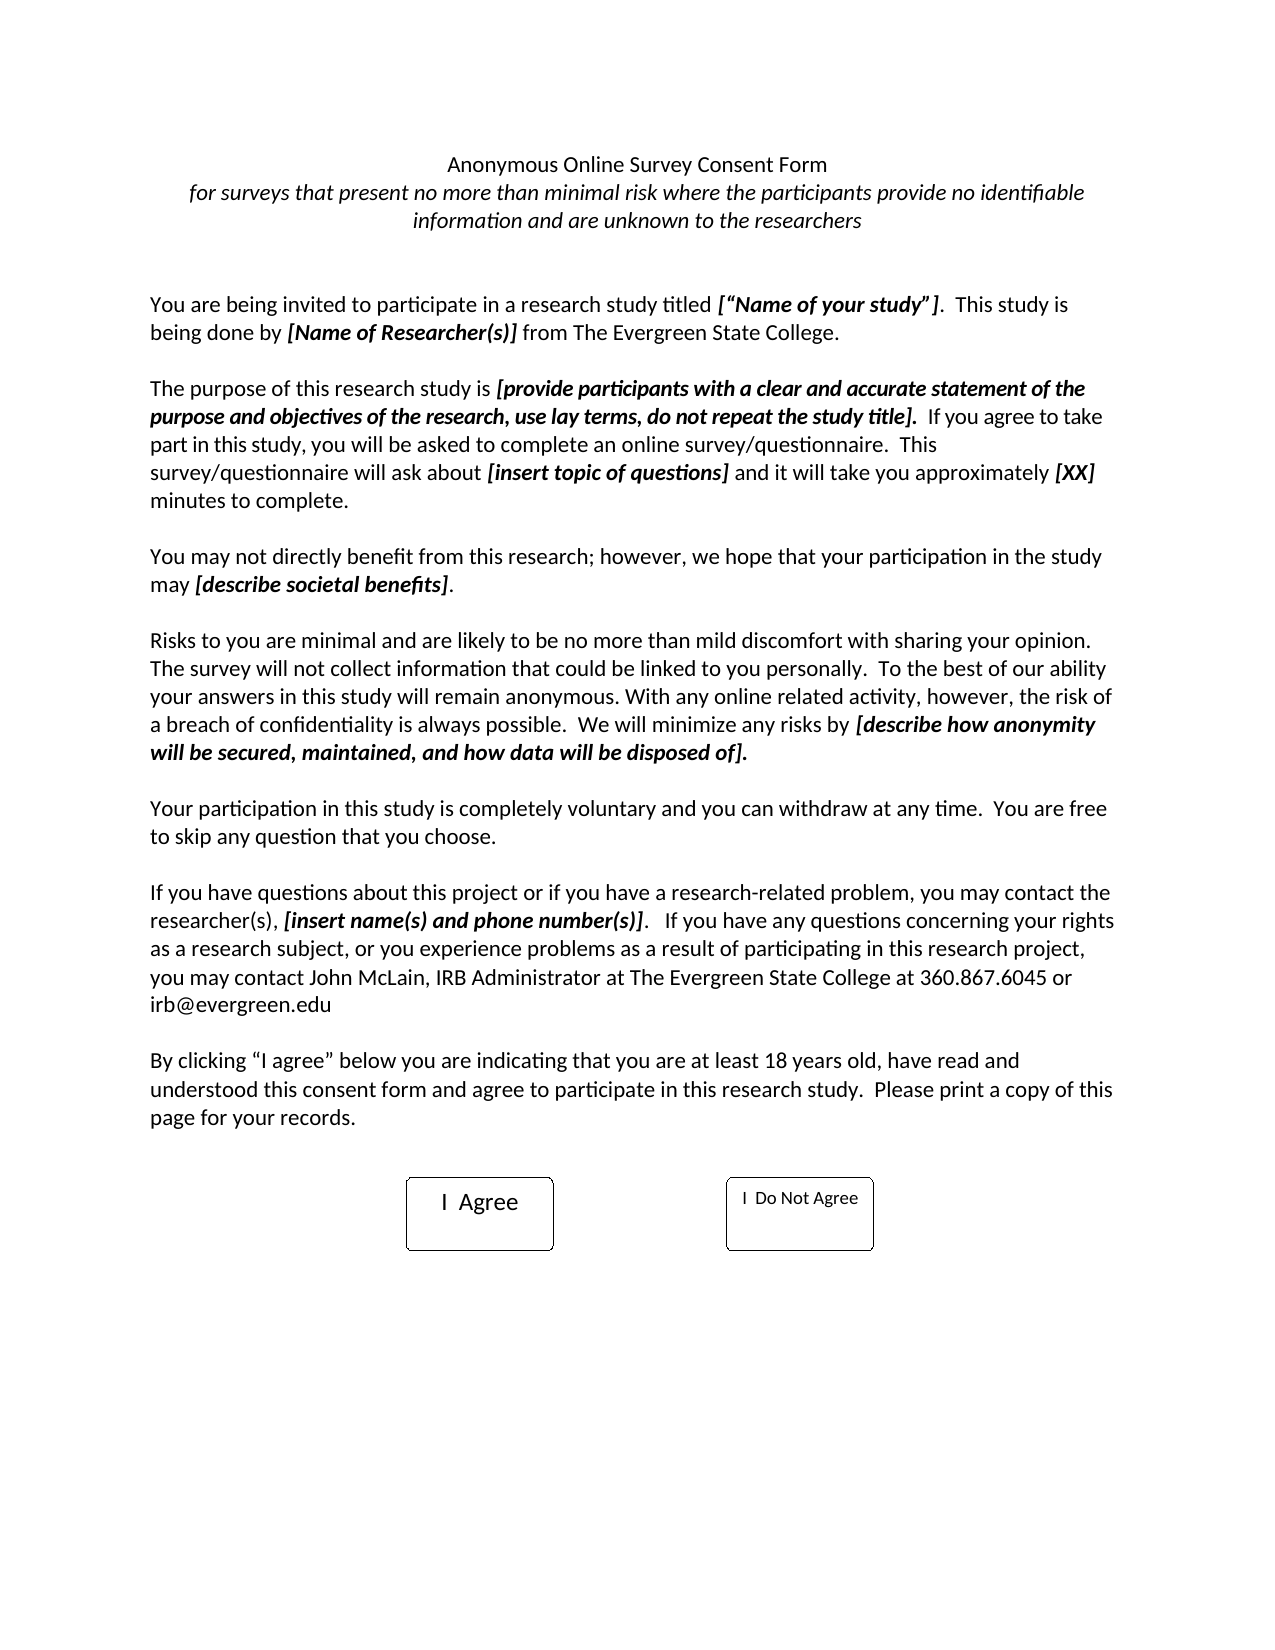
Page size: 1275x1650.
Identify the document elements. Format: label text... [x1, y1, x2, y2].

text Risks to you are minimal and are likely to be no more than mild discomfort with sharing your opinion. The survey will not collect information that could be linked to you personally. To the best of our ability your answers in this study will remain anonymous. With any online related activity, however, the risk of a breach of confidentiality is always possible. We will minimize any risks by [describe how anonymity will be secured, maintained, and how data will be disposed of]. [150, 626, 1125, 766]
text Your participation in this study is completely voluntary and you can withdraw at any time. You are free to skip any question that you choose. [150, 794, 1125, 851]
text You are being invited to participate in a research study titled [“Name of your study”]. This study is being done by [Name of Researcher(s)] from The Evergreen State College. [150, 290, 1125, 346]
text Anonymous Online Survey Consent Form [150, 150, 1125, 178]
text If you have questions about this project or if you have a research-related problem, you may contact the researcher(s), [insert name(s) and phone number(s)]. If you have any questions concerning your rights as a research subject, or you experience problems as a result of participating in this research project, you may contact John McLain, IRB Administrator at The Evergreen State College at 360.867.6045 or irb@evergreen.edu [150, 878, 1125, 1019]
text for surveys that present no more than minimal risk where the participants provide no identifiable information and are unknown to the researchers [150, 178, 1125, 234]
text You may not directly benefit from this research; however, we hope that your participation in the study may [describe societal benefits]. [150, 542, 1125, 598]
text The purpose of this research study is [provide participants with a clear and accurate statement of the purpose and objectives of the research, use lay terms, do not repeat the study title]. If you agree to take part in this study, you will be asked to complete an online survey/questionnaire. This survey/questionnaire will ask about [insert topic of questions] and it will take you approximately [XX] minutes to complete. [150, 374, 1125, 514]
text By clicking “I agree” below you are indicating that you are at least 18 years old, have read and understood this consent form and agree to participate in this research study. Please print a copy of this page for your records. [150, 1047, 1125, 1131]
